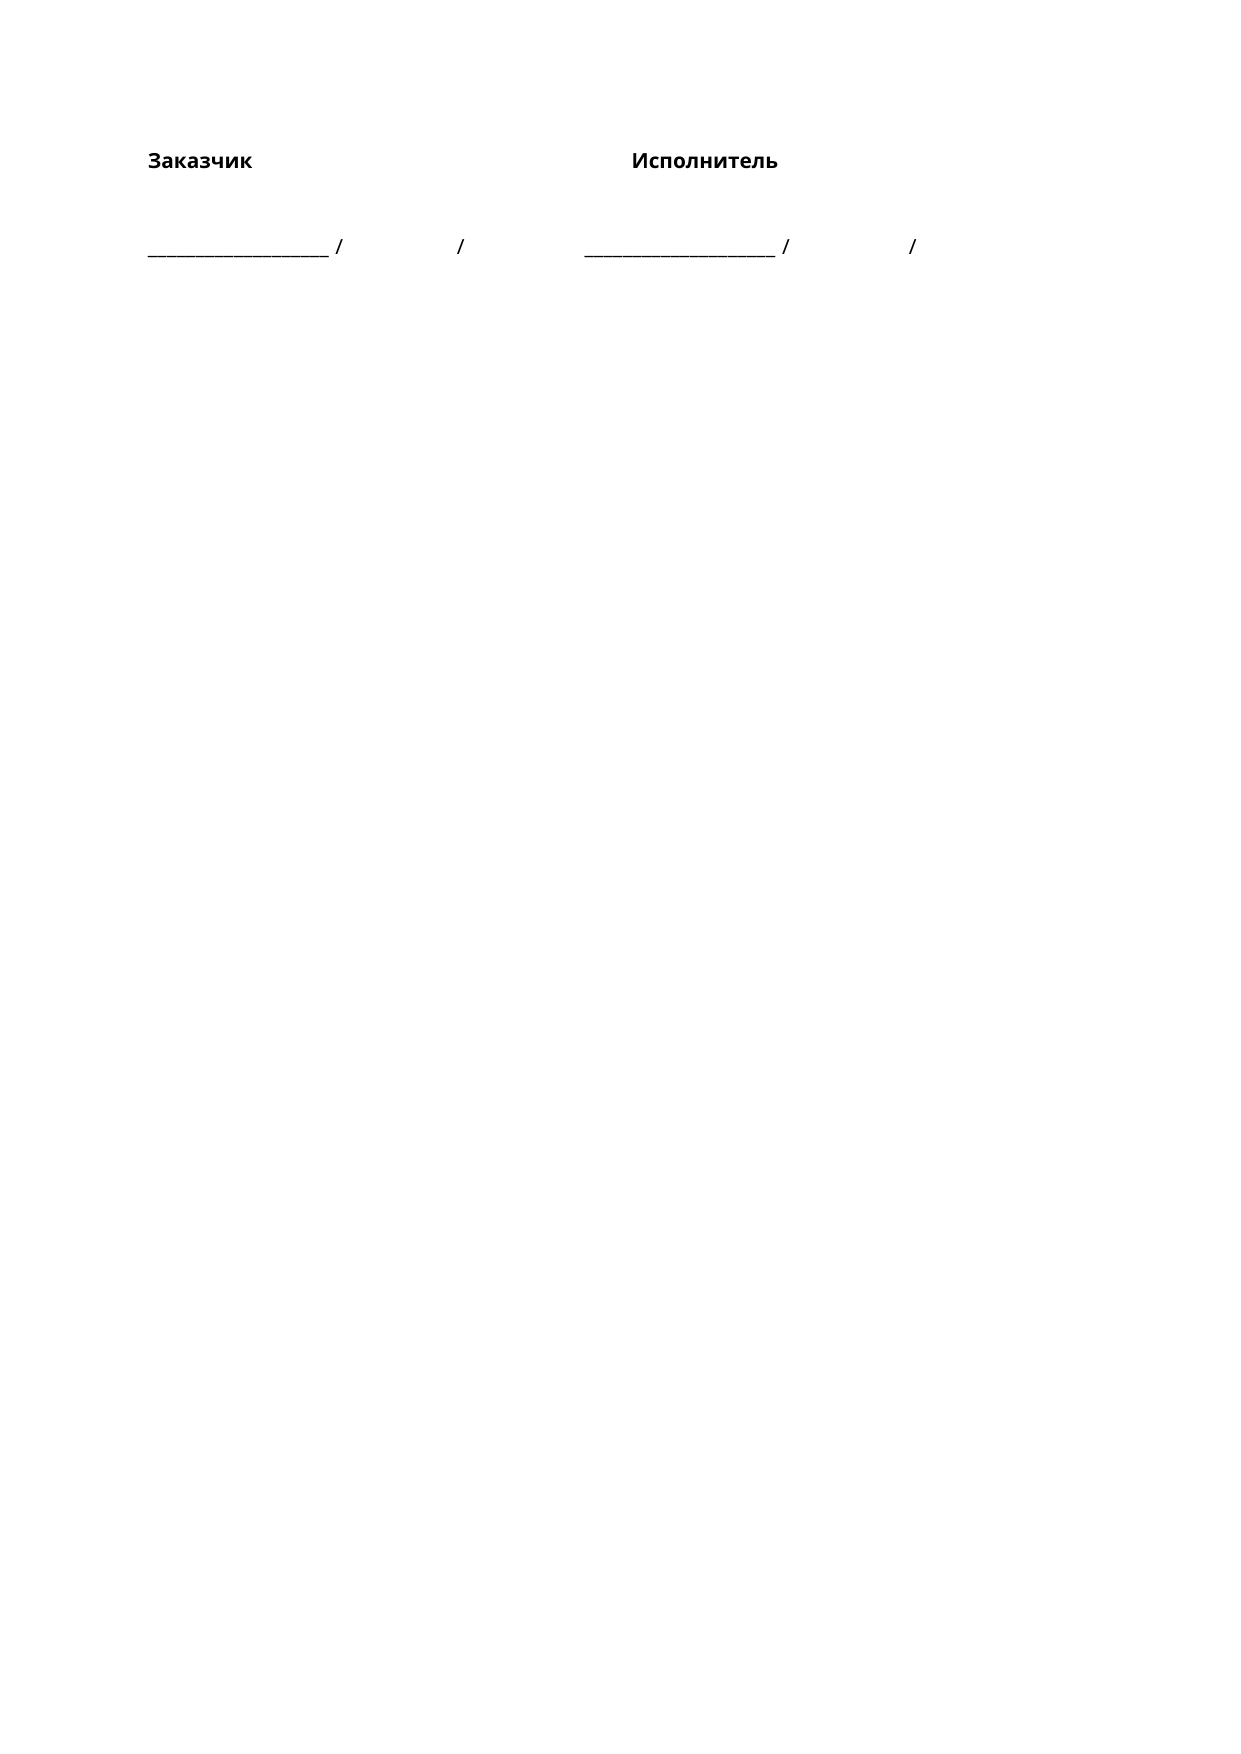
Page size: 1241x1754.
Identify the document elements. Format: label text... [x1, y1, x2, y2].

text Заказчик Исполнитель [148, 147, 1181, 175]
text ___________________ / / ____________________ / / [148, 232, 1181, 260]
